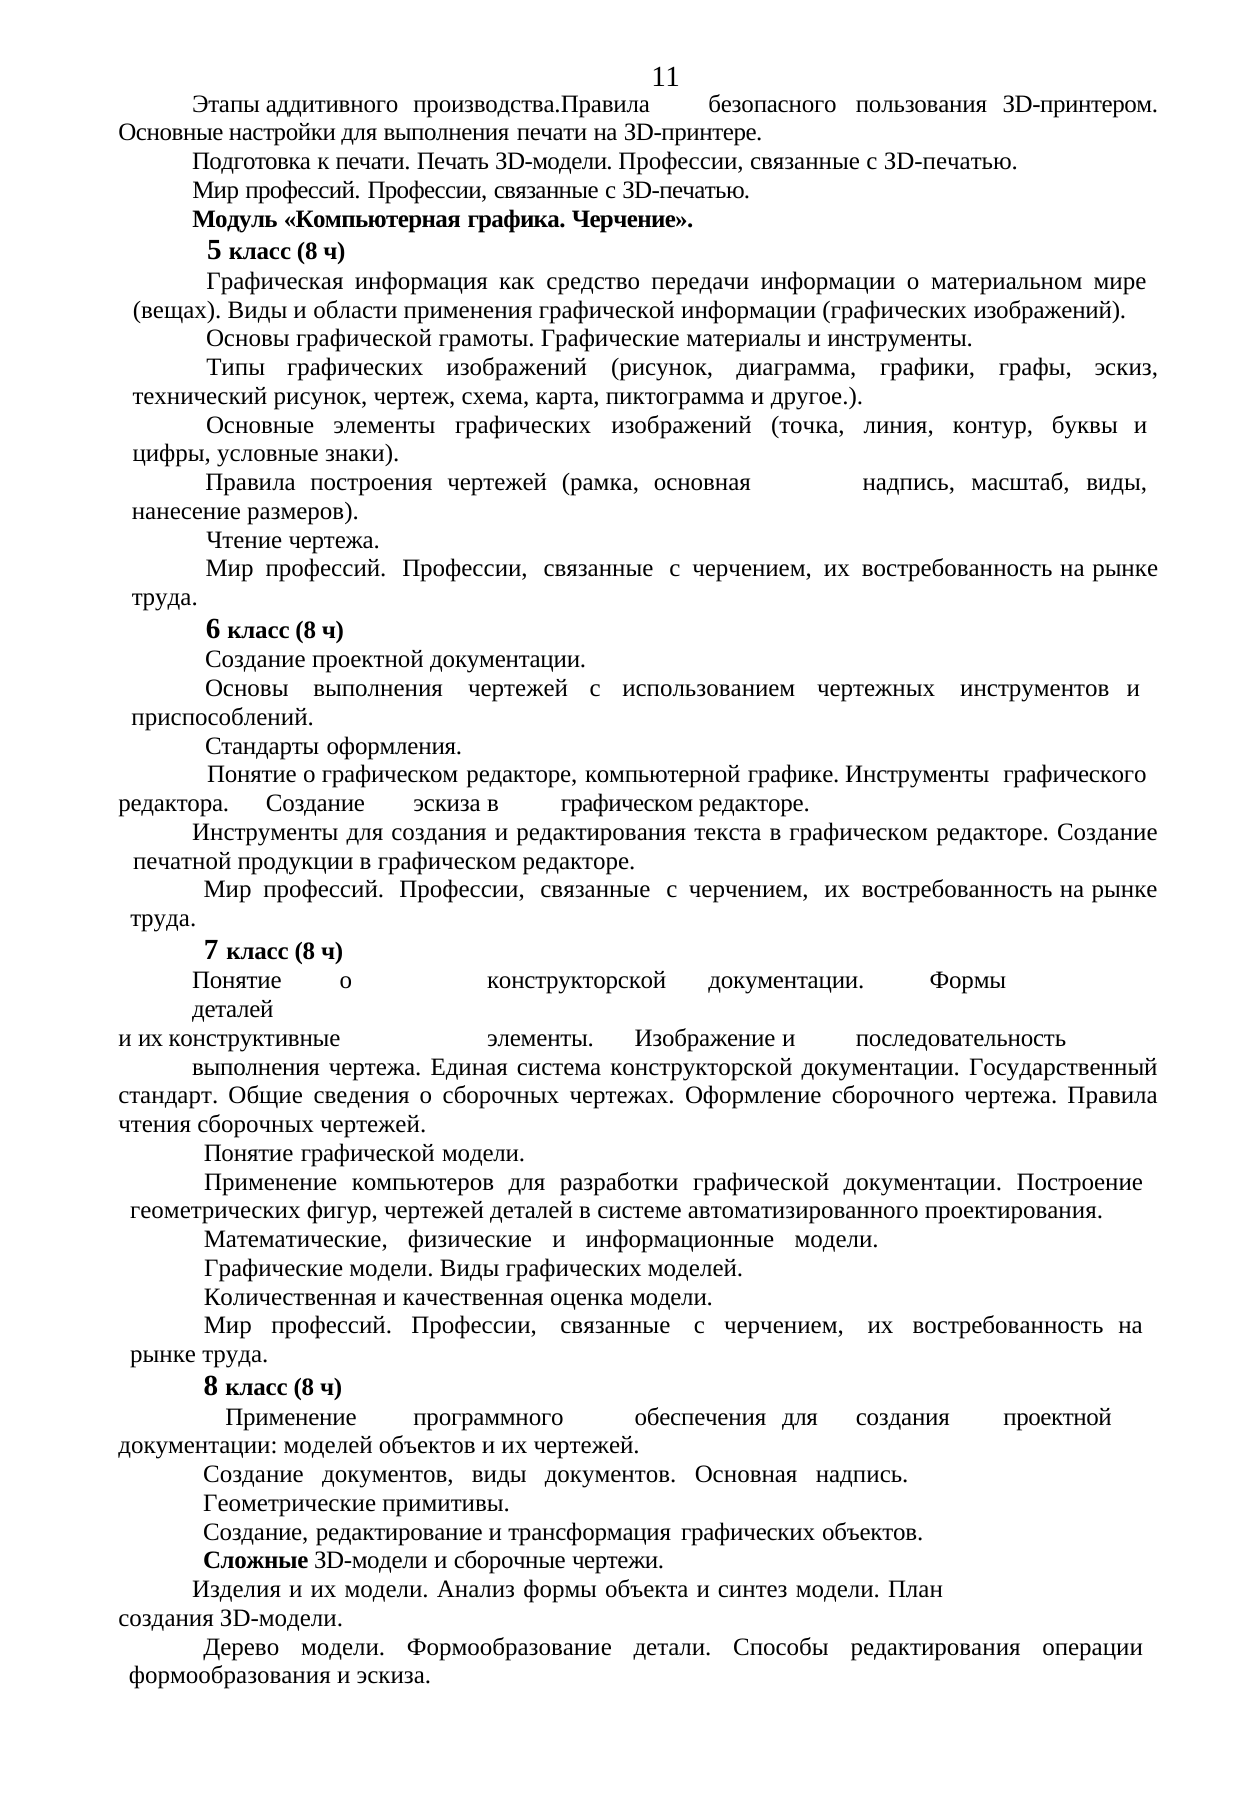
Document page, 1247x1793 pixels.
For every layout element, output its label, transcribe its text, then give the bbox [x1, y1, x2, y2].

text и их конструктивные элементы. Изображение и последовательность выполнения чертежа. Единая система конструкторской документации. Государственный стандарт. Общие сведения о сборочных чертежах. Оформление сборочного чертежа. Правила чтения сборочных чертежей. [118, 1023, 1158, 1138]
text Понятие графической модели. [203, 1138, 1158, 1167]
text Подготовка к печати. Печать ЗD-модели. Профессии, связанные с ЗD-печатью. [118, 146, 1158, 175]
list класс (8 ч) [207, 232, 1158, 266]
text Количественная и качественная оценка модели. [203, 1282, 1158, 1311]
list класс (8 ч) [203, 1368, 1158, 1402]
text Графическая информация как средство передачи информации о материальном мире (вещах). Виды и области применения графической информации (графических изображений). [133, 266, 1147, 323]
text Применение программного обеспечения для создания проектной документации: моделей объектов и их чертежей. [118, 1402, 1158, 1459]
text Создание проектной документации. [205, 644, 1158, 673]
text Мир профессий. Профессии, связанные с черчением, их востребованность на рынке труда. [132, 553, 1158, 611]
text Понятие о графическом редакторе, компьютерной графике. Инструменты графического редактора. Создание эскиза в графическом редакторе. [118, 759, 1158, 817]
text Правила построения чертежей (рамка, основная надпись, масштаб, виды, нанесение размеров). [132, 467, 1147, 525]
text Модуль «Компьютерная графика. Черчение». [118, 204, 1158, 232]
list класс (8 ч) [204, 932, 1158, 966]
text Мир профессий. Профессии, связанные с черчением, их востребованность на рынке труда. [130, 1311, 1143, 1368]
text Мир профессий. Профессии, связанные с черчением, их востребованность на рынке труда. [130, 874, 1158, 932]
text Создание, редактирование и трансформация графических объектов. [203, 1517, 1158, 1545]
text Сложные ЗD-модели и сборочные чертежи. [203, 1545, 1158, 1574]
text Мир профессий. Профессии, связанные с ЗD-печатью. [118, 175, 1158, 204]
text Дерево модели. Формообразование детали. Способы редактирования операции формообразования и эскиза. [129, 1632, 1143, 1689]
text Инструменты для создания и редактирования текста в графическом редакторе. Создание печатной продукции в графическом редакторе. [133, 817, 1158, 874]
text Типы графических изображений (рисунок, диаграмма, графики, графы, эскиз, технический рисунок, чертеж, схема, карта, пиктограмма и другое.). [132, 352, 1158, 410]
text Применение компьютеров для разработки графической документации. Построение геометрических фигур, чертежей деталей в системе автоматизированного проектирования. [130, 1167, 1143, 1224]
text Создание документов, виды документов. Основная надпись. Геометрические примитивы. [203, 1459, 908, 1517]
text Основы выполнения чертежей с использованием чертежных инструментов и приспособлений. [131, 673, 1140, 731]
text Этапы аддитивного производства. Правила безопасного пользования ЗD-принтером. Основные настройки для выполнения печати на ЗD-принтере. [118, 89, 1158, 146]
text Чтение чертежа. [206, 525, 1158, 553]
text Стандарты оформления. [205, 731, 1158, 759]
text Изделия и их модели. Анализ формы объекта и синтез модели. План создания ЗD-модели. [118, 1574, 943, 1632]
text Основы графической грамоты. Графические материалы и инструменты. [206, 323, 1158, 352]
text Основные элементы графических изображений (точка, линия, контур, буквы и цифры, условные знаки). [132, 410, 1148, 467]
list класс (8 ч) [206, 611, 1158, 644]
text Понятие о конструкторской документации. Формы деталей [118, 966, 1158, 1023]
text Математические, физические и информационные модели. Графические модели. Виды графических моделей. [203, 1224, 879, 1282]
